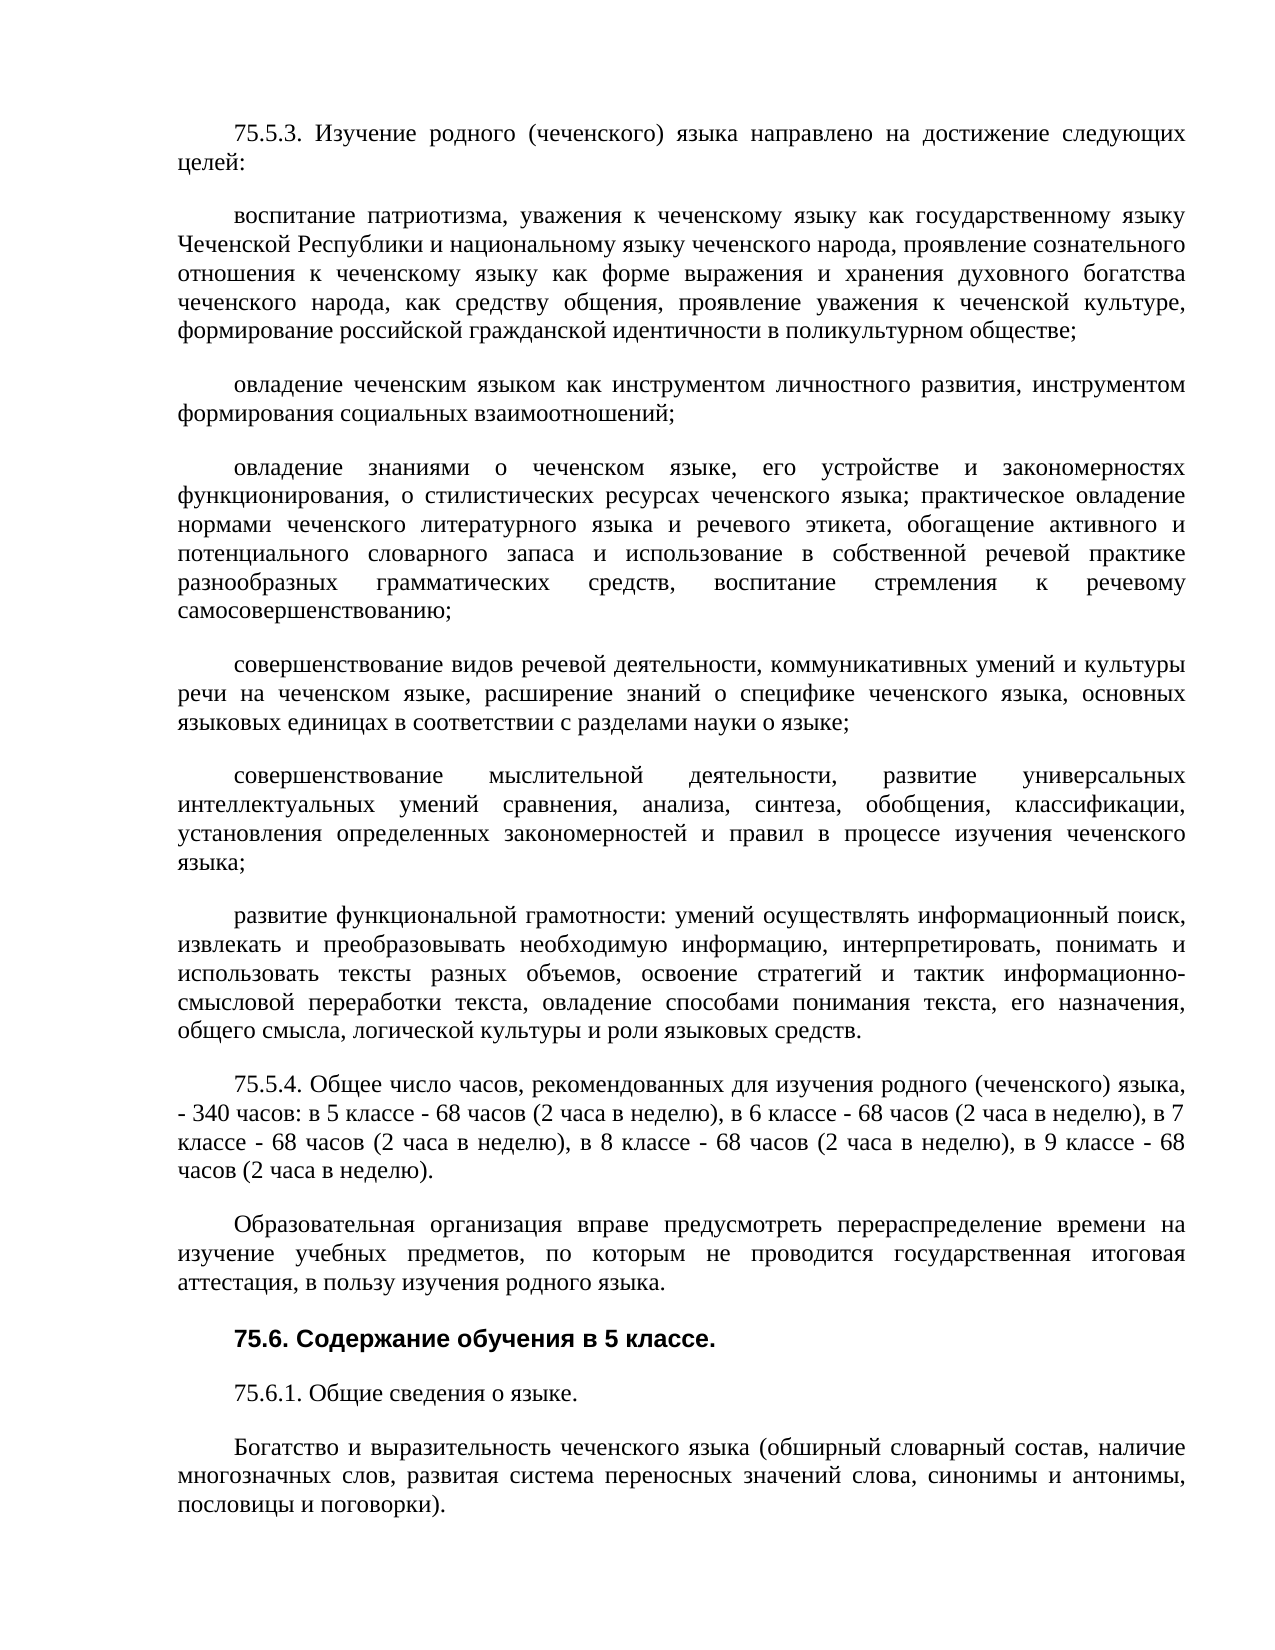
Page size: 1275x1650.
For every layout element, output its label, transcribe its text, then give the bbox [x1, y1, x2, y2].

text овладение знаниями о чеченском языке, его устройстве и закономерностях функционирования, о стилистических ресурсах чеченского языка; практическое овладение нормами чеченского литературного языка и речевого этикета, обогащение активного и потенциального словарного запаса и использование в собственной речевой практике разнообразных грамматических средств, воспитание стремления к речевому самосовершенствованию; [177, 452, 1186, 624]
text 75.6. Содержание обучения в 5 классе. [177, 1324, 1186, 1353]
text Богатство и выразительность чеченского языка (обширный словарный состав, наличие многозначных слов, развитая система переносных значений слова, синонимы и антонимы, пословицы и поговорки). [177, 1432, 1186, 1518]
text воспитание патриотизма, уважения к чеченскому языку как государственному языку Чеченской Республики и национальному языку чеченского народа, проявление сознательного отношения к чеченскому языку как форме выражения и хранения духовного богатства чеченского народа, как средству общения, проявление уважения к чеченской культуре, формирование российской гражданской идентичности в поликультурном обществе; [177, 201, 1186, 344]
text совершенствование видов речевой деятельности, коммуникативных умений и культуры речи на чеченском языке, расширение знаний о специфике чеченского языка, основных языковых единицах в соответствии с разделами науки о языке; [177, 649, 1186, 736]
text 75.5.4. Общее число часов, рекомендованных для изучения родного (чеченского) языка, - 340 часов: в 5 классе - 68 часов (2 часа в неделю), в 6 классе - 68 часов (2 часа в неделю), в 7 классе - 68 часов (2 часа в неделю), в 8 классе - 68 часов (2 часа в неделю), в 9 классе - 68 часов (2 часа в неделю). [177, 1069, 1186, 1184]
text 75.5.3. Изучение родного (чеченского) языка направлено на достижение следующих целей: [177, 118, 1186, 176]
text овладение чеченским языком как инструментом личностного развития, инструментом формирования социальных взаимоотношений; [177, 369, 1186, 427]
text развитие функциональной грамотности: умений осуществлять информационный поиск, извлекать и преобразовывать необходимую информацию, интерпретировать, понимать и использовать тексты разных объемов, освоение стратегий и тактик информационно-смысловой переработки текста, овладение способами понимания текста, его назначения, общего смысла, логической культуры и роли языковых средств. [177, 901, 1186, 1044]
text совершенствование мыслительной деятельности, развитие универсальных интеллектуальных умений сравнения, анализа, синтеза, обобщения, классификации, установления определенных закономерностей и правил в процессе изучения чеченского языка; [177, 761, 1186, 876]
text 75.6.1. Общие сведения о языке. [177, 1378, 1186, 1407]
text Образовательная организация вправе предусмотреть перераспределение времени на изучение учебных предметов, по которым не проводится государственная итоговая аттестация, в пользу изучения родного языка. [177, 1209, 1186, 1296]
